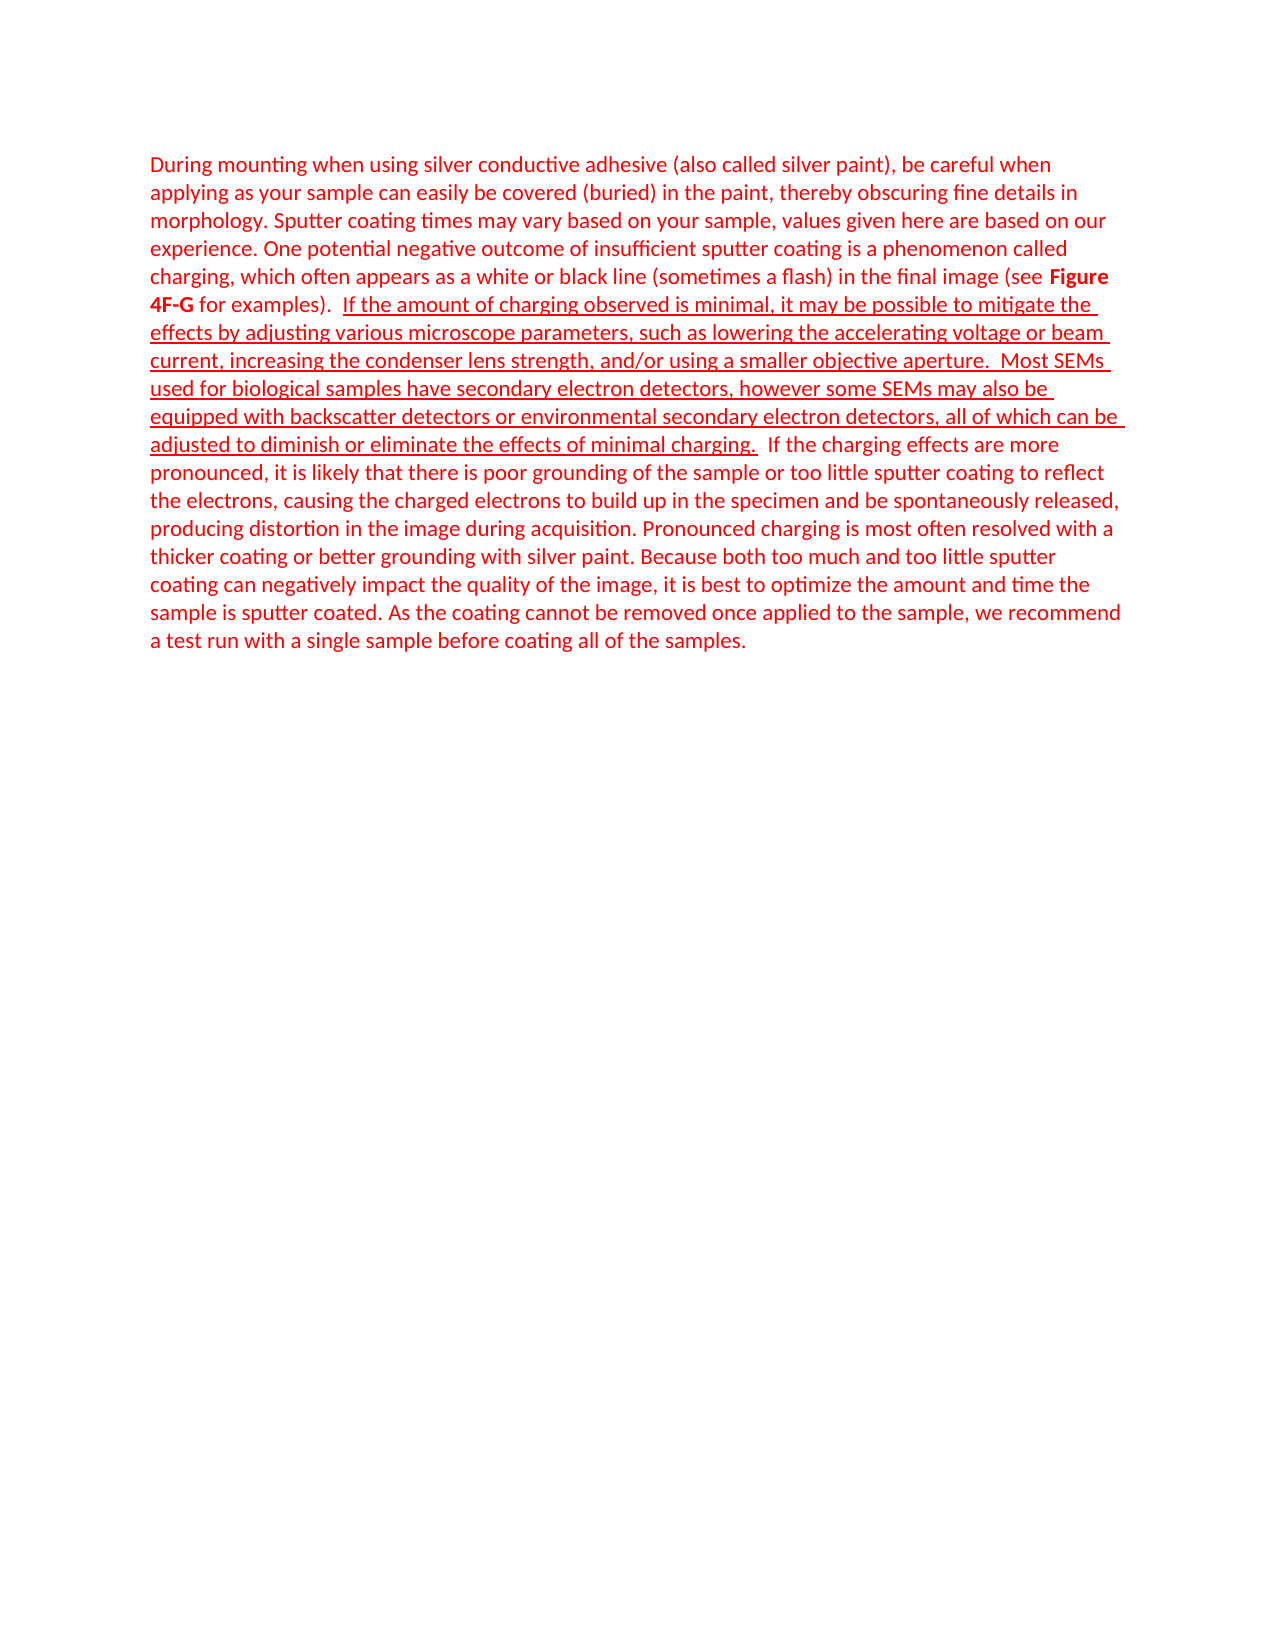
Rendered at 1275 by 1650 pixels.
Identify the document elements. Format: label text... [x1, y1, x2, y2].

text During mounting when using silver conductive adhesive (also called silver paint), be careful when applying as your sample can easily be covered (buried) in the paint, thereby obscuring fine details in morphology. Sputter coating times may vary based on your sample, values given here are based on our experience. One potential negative outcome of insufficient sputter coating is a phenomenon called charging, which often appears as a white or black line (sometimes a flash) in the final image (see Figure 4F-G for examples). If the amount of charging observed is minimal, it may be possible to mitigate the effects by adjusting various microscope parameters, such as lowering the accelerating voltage or beam current, increasing the condenser lens strength, and/or using a smaller objective aperture. Most SEMs used for biological samples have secondary electron detectors, however some SEMs may also be equipped with backscatter detectors or environmental secondary electron detectors, all of which can be adjusted to diminish or eliminate the effects of minimal charging. If the charging effects are more pronounced, it is likely that there is poor grounding of the sample or too little sputter coating to reflect the electrons, causing the charged electrons to build up in the specimen and be spontaneously released, producing distortion in the image during acquisition. Pronounced charging is most often resolved with a thicker coating or better grounding with silver paint. Because both too much and too little sputter coating can negatively impact the quality of the image, it is best to optimize the amount and time the sample is sputter coated. As the coating cannot be removed once applied to the sample, we recommend a test run with a single sample before coating all of the samples. [150, 150, 1125, 426]
text During mounting when using silver conductive adhesive (also called silver paint), be careful when applying as your sample can easily be covered (buried) in the paint, thereby obscuring fine details in morphology. Sputter coating times may vary based on your sample, values given here are based on our experience. One potential negative outcome of insufficient sputter coating is a phenomenon called charging, which often appears as a white or black line (sometimes a flash) in the final image (see Figure 4F-G for examples). If the amount of charging observed is minimal, it may be possible to mitigate the effects by adjusting various microscope parameters, such as lowering the accelerating voltage or beam current, increasing the condenser lens strength, and/or using a smaller objective aperture. Most SEMs used for biological samples have secondary electron detectors, however some SEMs may also be equipped with backscatter detectors or environmental secondary electron detectors, all of which can be adjusted to diminish or eliminate the effects of minimal charging. If the charging effects are more pronounced, it is likely that there is poor grounding of the sample or too little sputter coating to reflect the electrons, causing the charged electrons to build up in the specimen and be spontaneously released, producing distortion in the image during acquisition. Pronounced charging is most often resolved with a thicker coating or better grounding with silver paint. Because both too much and too little sputter coating can negatively impact the quality of the image, it is best to optimize the amount and time the sample is sputter coated. As the coating cannot be removed once applied to the sample, we recommend a test run with a single sample before coating all of the samples. [150, 428, 1125, 654]
